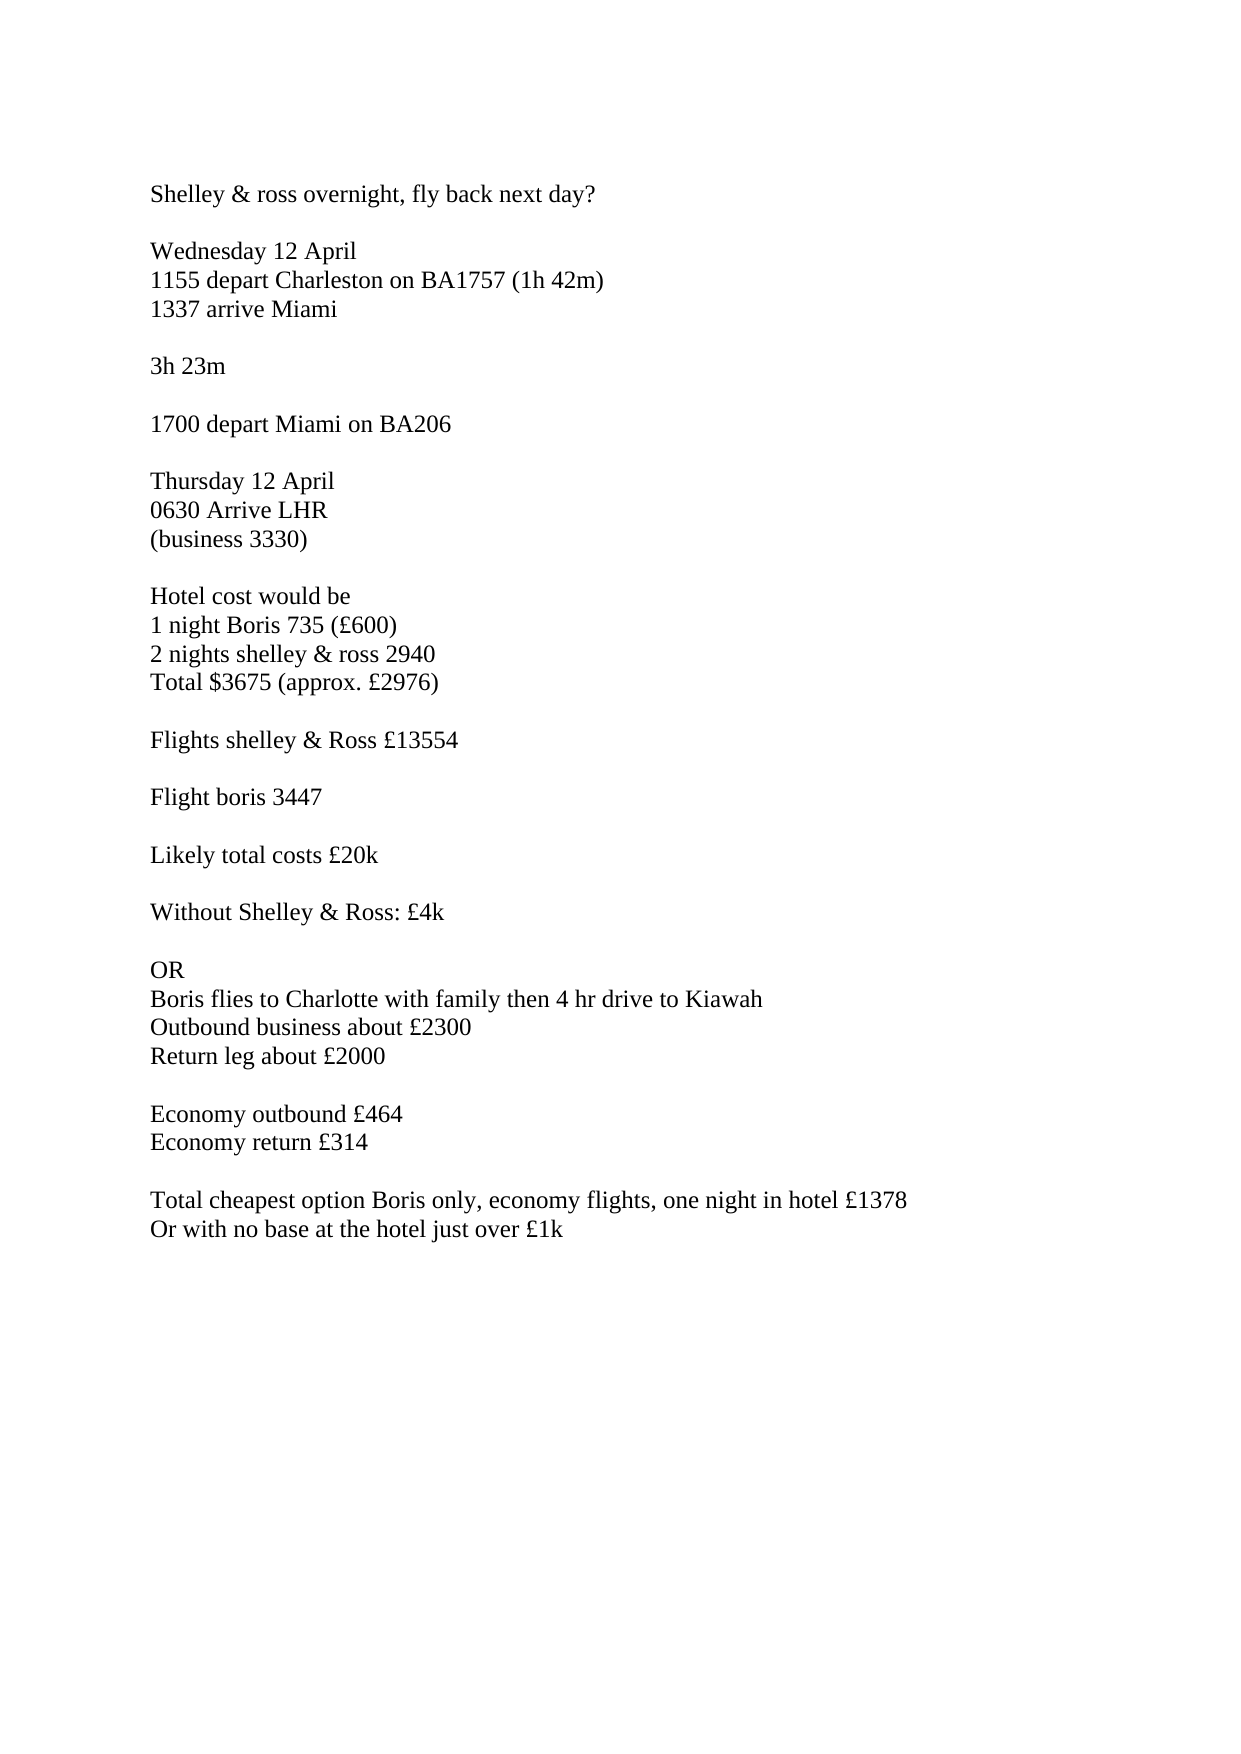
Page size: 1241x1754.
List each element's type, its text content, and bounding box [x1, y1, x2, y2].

text 3h 23m [150, 351, 1090, 380]
text Shelley & ross overnight, fly back next day? [150, 179, 1090, 207]
text Outbound business about £2300 [150, 1012, 1090, 1041]
text OR [150, 955, 1090, 984]
text Total $3675 (approx. £2976) [150, 667, 1090, 696]
text (business 3330) [150, 524, 1090, 552]
text 1337 arrive Miami [150, 294, 1090, 322]
text Boris flies to Charlotte with family then 4 hr drive to Kiawah [150, 984, 1090, 1012]
text Wednesday 12 April [150, 236, 1090, 265]
text Total cheapest option Boris only, economy flights, one night in hotel £1378 [150, 1185, 1090, 1214]
text Hotel cost would be [150, 581, 1090, 610]
text Or with no base at the hotel just over £1k [150, 1214, 1090, 1242]
text Flight boris 3447 [150, 782, 1090, 811]
text Economy return £314 [150, 1127, 1090, 1156]
text Likely total costs £20k [150, 840, 1090, 869]
text 1155 depart Charleston on BA1757 (1h 42m) [150, 265, 1090, 294]
text 0630 Arrive LHR [150, 495, 1090, 524]
text 1700 depart Miami on BA206 [150, 409, 1090, 437]
text Return leg about £2000 [150, 1041, 1090, 1070]
text Without Shelley & Ross: £4k [150, 897, 1090, 926]
text Flights shelley & Ross £13554 [150, 725, 1090, 754]
text Economy outbound £464 [150, 1099, 1090, 1127]
text 1 night Boris 735 (£600) [150, 610, 1090, 639]
text 2 nights shelley & ross 2940 [150, 639, 1090, 667]
text Thursday 12 April [150, 466, 1090, 495]
